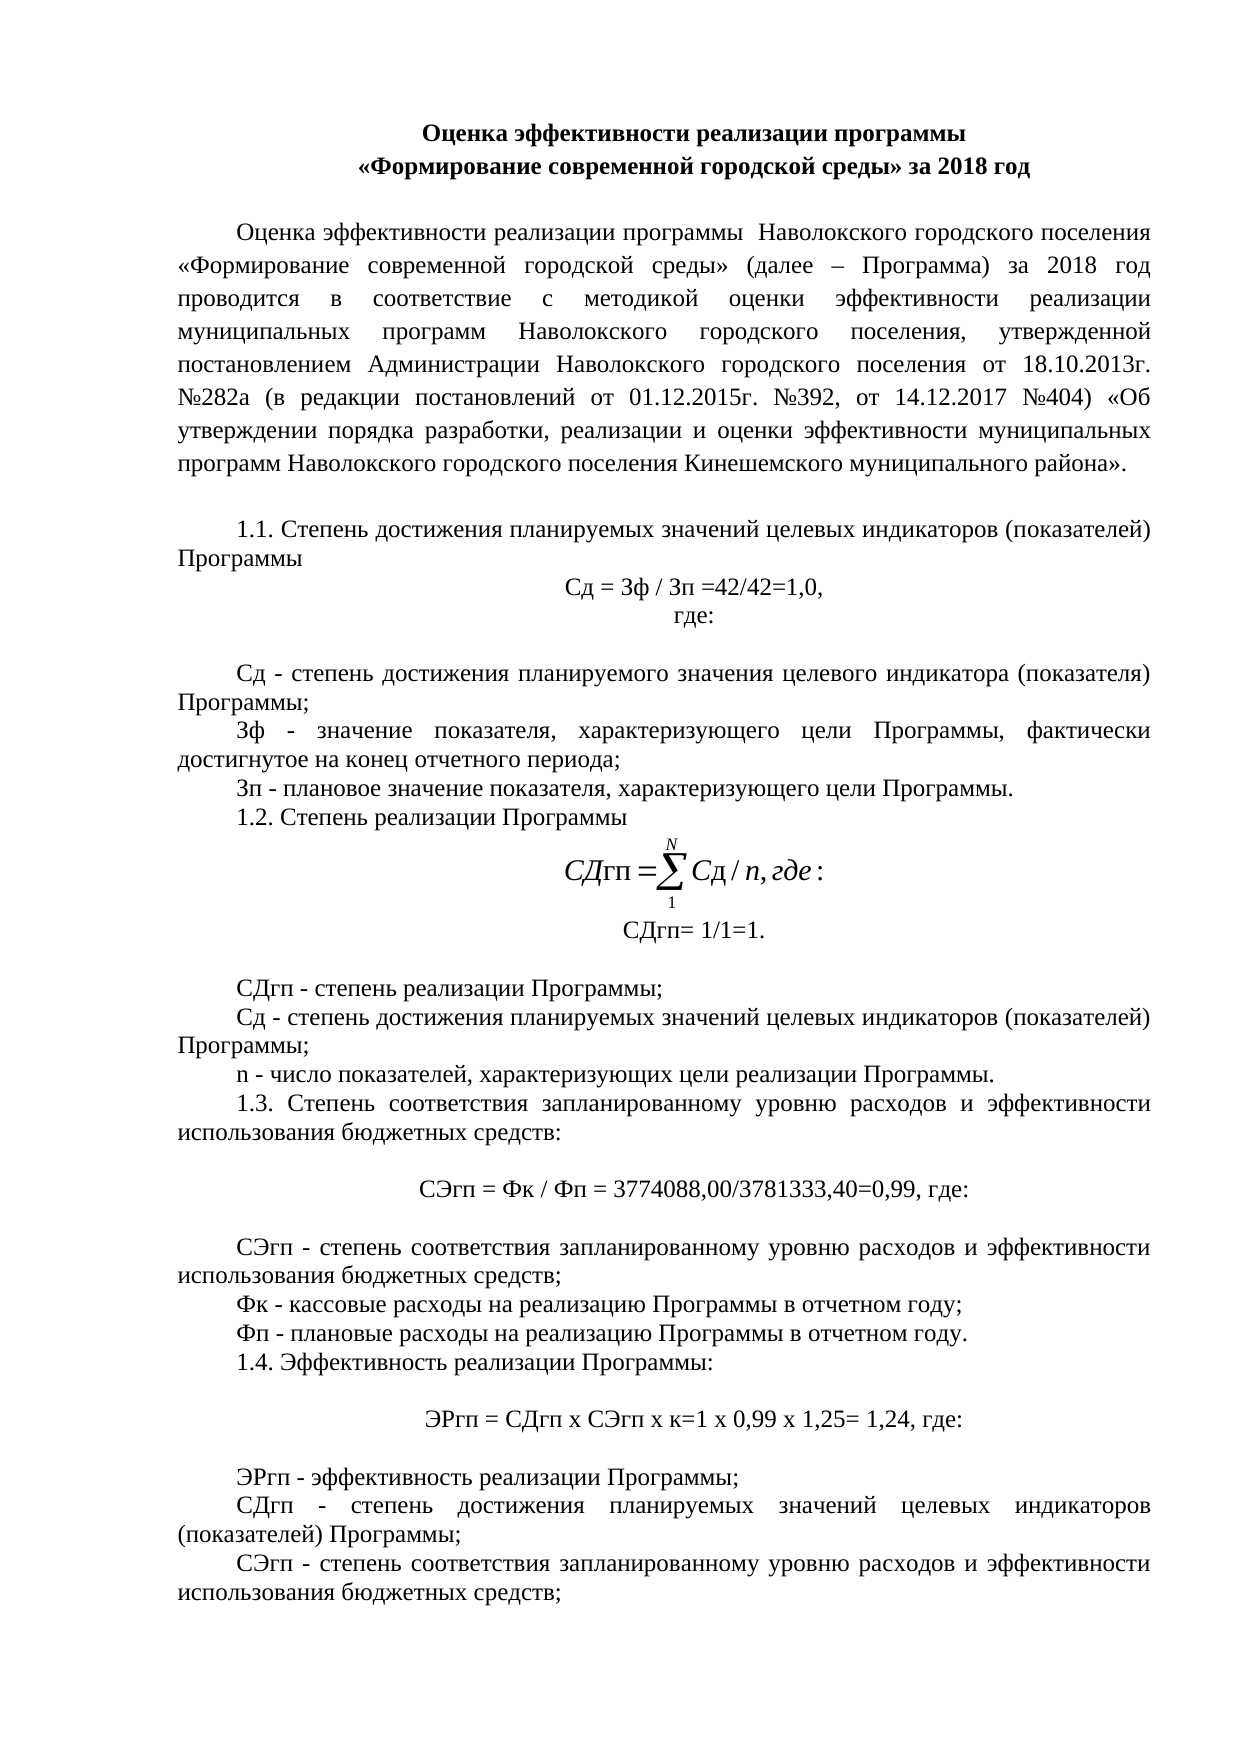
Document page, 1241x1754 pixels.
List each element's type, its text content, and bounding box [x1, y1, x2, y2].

text Оценка эффективности реализации программы Наволокского городского поселения «Формирование современной городской среды» (далее – Программа) за 2018 год проводится в соответствие с методикой оценки эффективности реализации муниципальных программ Наволокского городского поселения, утвержденной постановлением Администрации Наволокского городского поселения от 18.10.2013г. №282а (в редакции постановлений от 01.12.2015г. №392, от 14.12.2017 №404) «Об утверждении порядка разработки, реализации и оценки эффективности муниципальных программ Наволокского городского поселения Кинешемского муниципального района». [177, 217, 1152, 477]
text 1.1. Степень достижения планируемых значений целевых индикаторов (показателей) Программы [177, 514, 1152, 572]
text СДгп - степень достижения планируемых значений целевых индикаторов (показателей) Программы; [177, 1491, 1152, 1548]
text Зф - значение показателя, характеризующего цели Программы, фактически достигнутое на конец отчетного периода; [177, 716, 1152, 773]
text n - число показателей, характеризующих цели реализации Программы. [177, 1059, 1152, 1088]
text СЭгп - степень соответствия запланированному уровню расходов и эффективности использования бюджетных средств; [177, 1232, 1152, 1289]
text ЭРгп = СДгп x СЭгп x к=1 x 0,99 x 1,25= 1,24, где: [177, 1404, 1152, 1433]
text 1.3. Степень соответствия запланированному уровню расходов и эффективности использования бюджетных средств: [177, 1088, 1152, 1146]
text Сд = Зф / Зп =42/42=1,0, [177, 572, 1152, 601]
text СДгп= 1/1=1. [177, 916, 1152, 944]
text Фк - кассовые расходы на реализацию Программы в отчетном году; [177, 1289, 1152, 1318]
text «Формирование современной городской среды» за 2018 год [177, 151, 1152, 180]
text 1.4. Эффективность реализации Программы: [177, 1347, 1152, 1376]
text Сд - степень достижения планируемых значений целевых индикаторов (показателей) Программы; [177, 1002, 1152, 1059]
text Зп - плановое значение показателя, характеризующего цели Программы. [177, 773, 1152, 802]
text Оценка эффективности реализации программы [177, 118, 1152, 147]
text ЭРгп - эффективность реализации Программы; [177, 1462, 1152, 1491]
text СЭгп - степень соответствия запланированному уровню расходов и эффективности использования бюджетных средств; [177, 1548, 1152, 1606]
text где: [177, 601, 1152, 629]
text 1.2. Степень реализации Программы [177, 802, 1152, 831]
text Сд - степень достижения планируемого значения целевого индикатора (показателя) Программы; [177, 658, 1152, 716]
text СДгп - степень реализации Программы; [177, 973, 1152, 1002]
text СЭгп = Фк / Фп = 3774088,00/3781333,40=0,99, где: [177, 1174, 1152, 1203]
text Фп - плановые расходы на реализацию Программы в отчетном году. [177, 1318, 1152, 1347]
